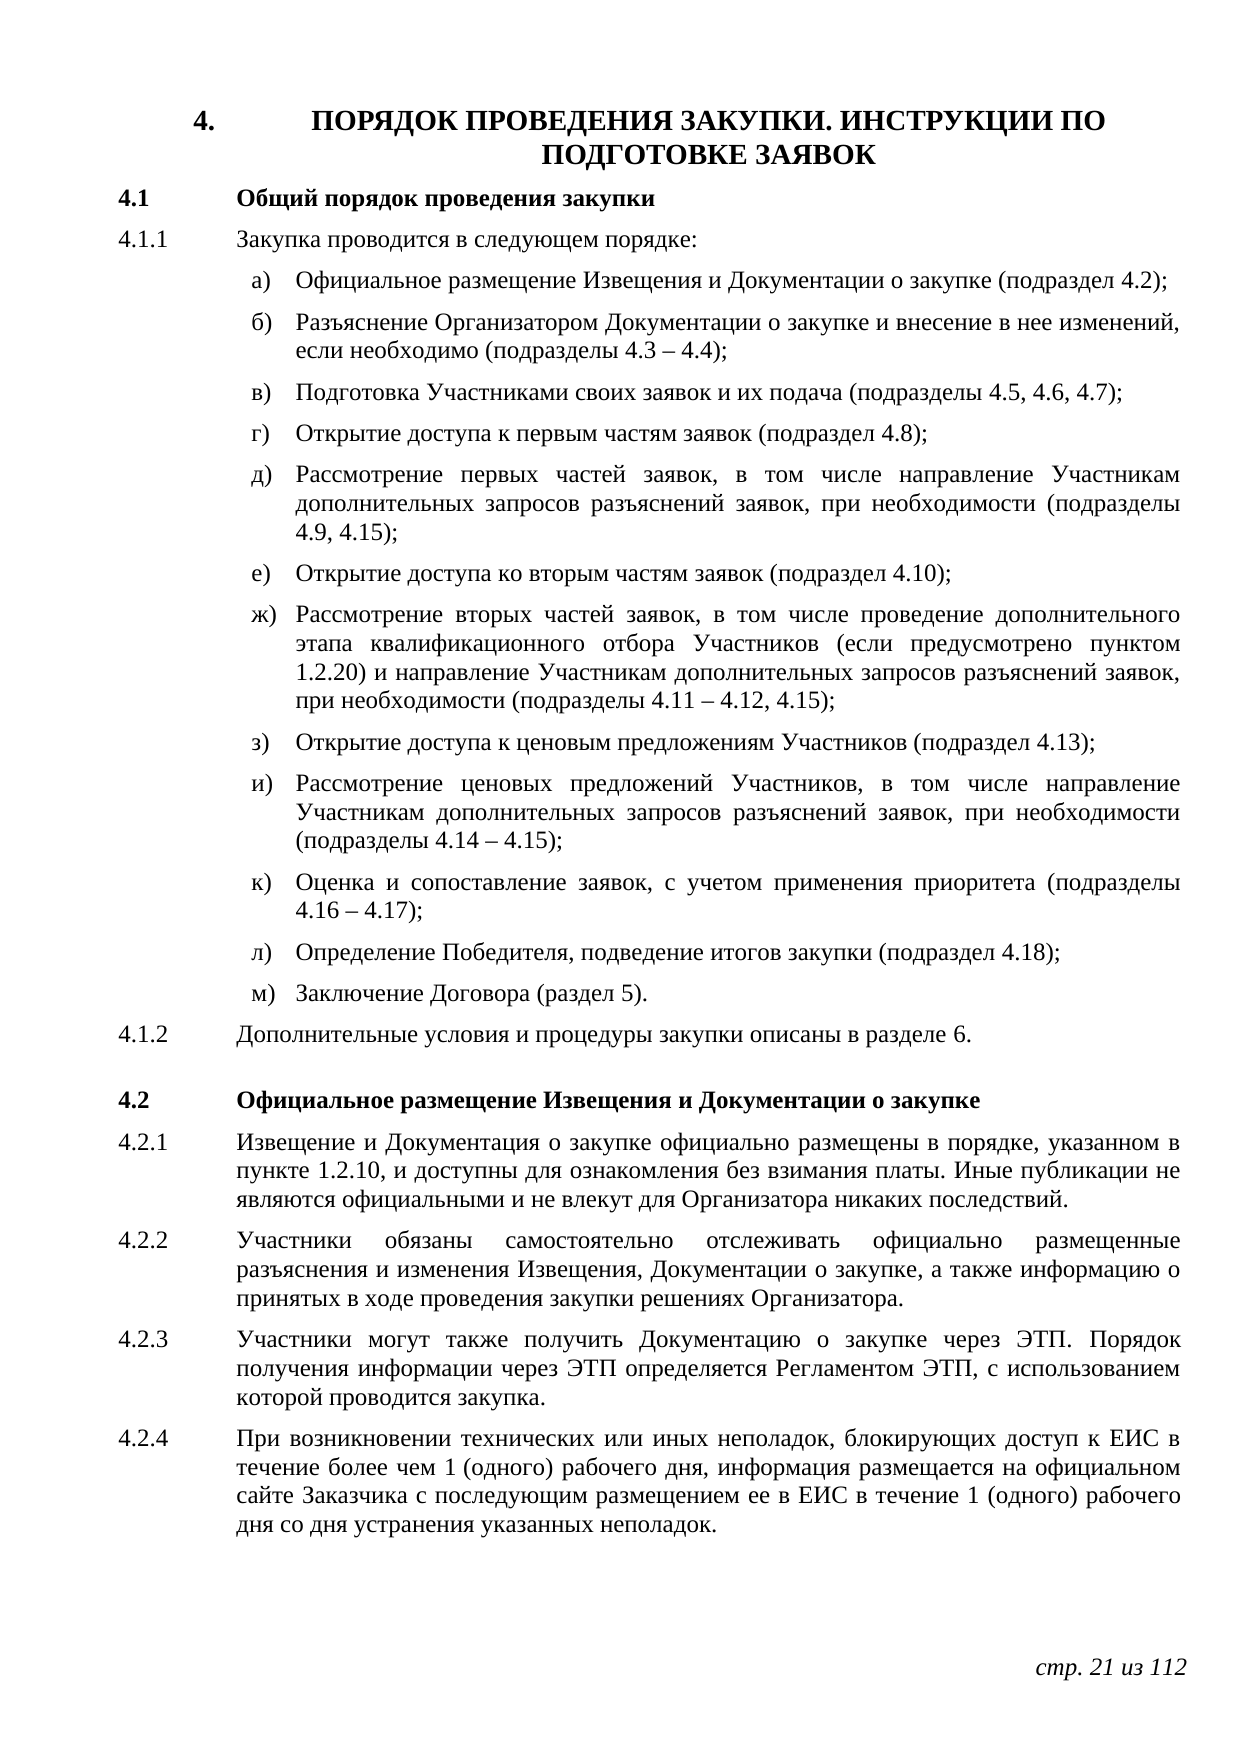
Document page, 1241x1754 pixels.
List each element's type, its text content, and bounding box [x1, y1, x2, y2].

text Участники могут также получить Документацию о закупке через ЭТП. Порядок получения информации через ЭТП определяется Регламентом ЭТП, с использованием которой проводится закупка. [118, 1324, 1181, 1411]
subtitle ПОРЯДОК ПРОВЕДЕНИЯ ЗАКУПКИ. ИНСТРУКЦИИ ПО ПОДГОТОВКЕ ЗАЯВОК [118, 103, 1181, 171]
list Рассмотрение вторых частей заявок, в том числе проведение дополнительного этапа квалификационного отбора Участников (если предусмотрено пунктом 1.2.20) и направление Участникам дополнительных запросов разъяснений заявок, при необходимости (подразделы 4.11 – 4.12, 4.15); [251, 599, 1181, 714]
text Закупка проводится в следующем порядке: [118, 224, 1181, 253]
subtitle Общий порядок проведения закупки [118, 183, 1181, 212]
list Открытие доступа ко вторым частям заявок (подраздел 4.10); [251, 558, 1181, 587]
list Разъяснение Организатором Документации о закупке и внесение в нее изменений, если необходимо (подразделы 4.3 – 4.4); [251, 307, 1181, 364]
list Официальное размещение Извещения и Документации о закупке (подраздел 4.2); [251, 266, 1181, 294]
subtitle Официальное размещение Извещения и Документации о закупке [118, 1086, 1181, 1114]
text Дополнительные условия и процедуры закупки описаны в разделе 6. [118, 1019, 1181, 1048]
text При возникновении технических или иных неполадок, блокирующих доступ к ЕИС в течение более чем 1 (одного) рабочего дня, информация размещается на официальном сайте Заказчика с последующим размещением ее в ЕИС в течение 1 (одного) рабочего дня со дня устранения указанных неполадок. [118, 1423, 1181, 1538]
list Рассмотрение первых частей заявок, в том числе направление Участникам дополнительных запросов разъяснений заявок, при необходимости (подразделы 4.9, 4.15); [251, 459, 1181, 546]
text Участники обязаны самостоятельно отслеживать официально размещенные разъяснения и изменения Извещения, Документации о закупке, а также информацию о принятых в ходе проведения закупки решениях Организатора. [118, 1226, 1181, 1312]
list Рассмотрение ценовых предложений Участников, в том числе направление Участникам дополнительных запросов разъяснений заявок, при необходимости (подразделы 4.14 – 4.15); [251, 768, 1181, 854]
list Подготовка Участниками своих заявок и их подача (подразделы 4.5, 4.6, 4.7); [251, 377, 1181, 406]
list Открытие доступа к первым частям заявок (подраздел 4.8); [251, 418, 1181, 447]
list Оценка и сопоставление заявок, с учетом применения приоритета (подразделы 4.16 – 4.17); [251, 867, 1181, 924]
list Открытие доступа к ценовым предложениям Участников (подраздел 4.13); [251, 727, 1181, 756]
list Определение Победителя, подведение итогов закупки (подраздел 4.18); [251, 937, 1181, 966]
text Извещение и Документация о закупке официально размещены в порядке, указанном в пункте 1.2.10, и доступны для ознакомления без взимания платы. Иные публикации не являются официальными и не влекут для Организатора никаких последствий. [118, 1127, 1181, 1213]
list Заключение Договора (раздел 5). [251, 978, 1181, 1007]
